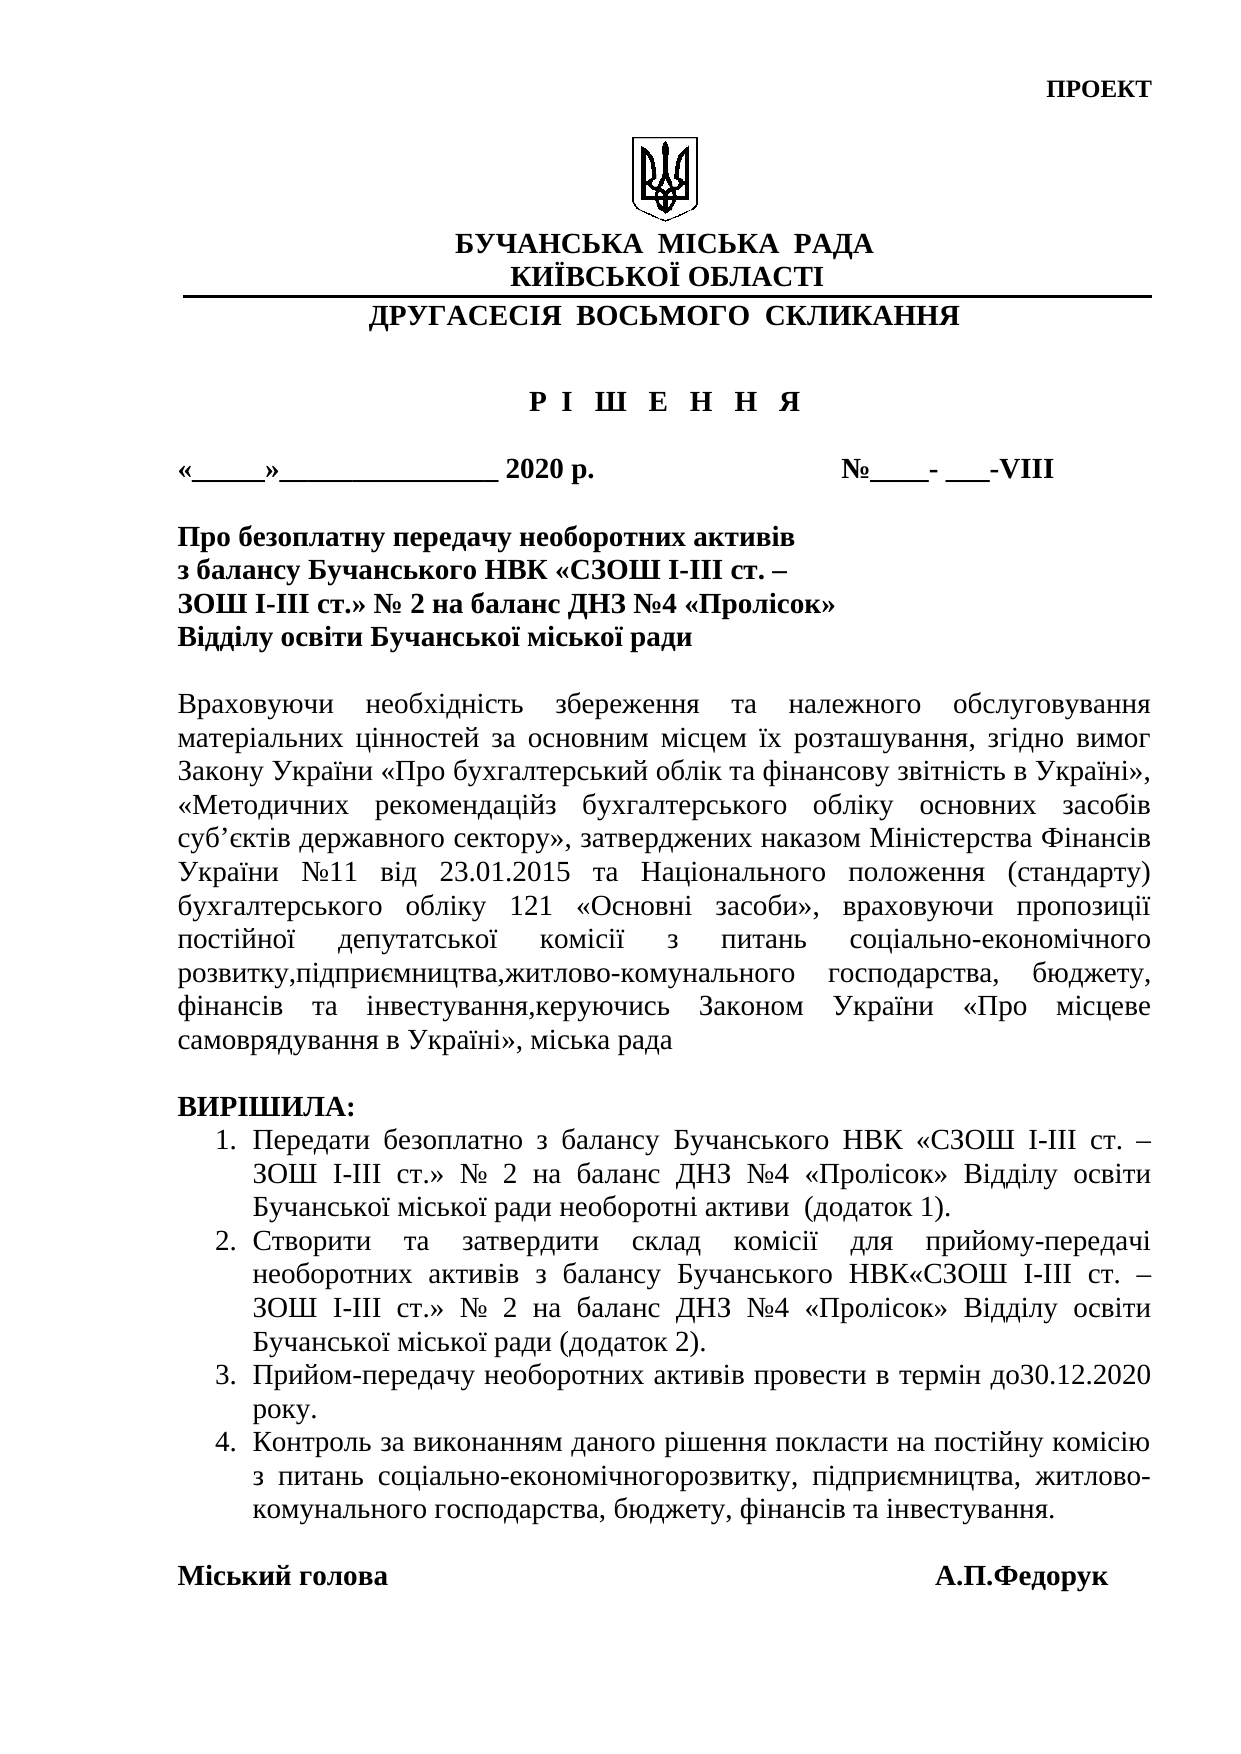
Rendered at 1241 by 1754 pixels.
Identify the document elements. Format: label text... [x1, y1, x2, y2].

text ЗОШ І-ІІІ ст.» № 2 на баланс ДНЗ №4 «Пролісок» [177, 586, 1152, 619]
subtitle «_____»_______________ 2020 р. №____- ___-VIІІ [177, 452, 1152, 485]
text Враховуючи необхідність збереження та належного обслуговування матеріальних цінностей за основним місцем їх розташування, згідно вимог Закону України «Про бухгалтерський облік та фінансову звітність в Україні», «Методичних рекомендаційз бухгалтерського обліку основних засобів суб’єктів державного сектору», затверджених наказом Міністерства Фінансів України №11 від 23.01.2015 та Національного положення (стандарту) бухгалтерського обліку 121 «Основні засоби», враховуючи пропозиції постійної депутатської комісії з питань соціально-економічного розвитку,підприємництва,житлово-комунального господарства, бюджету, фінансів та інвестування,керуючись Законом України «Про місцеве самоврядування в Україні», міська рада [177, 686, 1152, 1055]
text з балансу Бучанського НВК «СЗОШ І-ІІІ ст. – [177, 552, 1152, 586]
text Міський голова А.П.Федорук [177, 1558, 1152, 1592]
text Про безоплатну передачу необоротних активів [177, 519, 1152, 552]
text БУЧАНСЬКА МІСЬКА РАДА [177, 226, 1152, 259]
subtitle КИЇВСЬКОЇ ОБЛАСТІ [183, 259, 1152, 295]
text Відділу освіти Бучанської міської ради [177, 619, 1152, 653]
list Створити та затвердити склад комісії для прийому-передачі необоротних активів з балансу Бучанського НВК«СЗОШ І-ІІІ ст. – ЗОШ І-ІІІ ст.» № 2 на баланс ДНЗ №4 «Пролісок» Відділу освіти Бучанської міської ради (додаток 2). [215, 1223, 1152, 1357]
list Передати безоплатно з балансу Бучанського НВК «СЗОШ І-ІІІ ст. – ЗОШ І-ІІІ ст.» № 2 на баланс ДНЗ №4 «Пролісок» Відділу освіти Бучанської міської ради необоротні активи (додаток 1). [215, 1122, 1152, 1223]
subtitle Р І Ш Е Н Н Я [177, 384, 1152, 418]
text ВИРІШИЛА: [177, 1089, 1152, 1122]
list Контроль за виконанням даного рішення покласти на постійну комісію з питань соціально-економічногорозвитку, підприємництва, житлово-комунального господарства, бюджету, фінансів та інвестування. [215, 1424, 1152, 1525]
subtitle ПРОЕКТ [177, 74, 1152, 103]
list Прийом-передачу необоротних активів провести в термін до30.12.2020 року. [215, 1357, 1152, 1424]
text ДРУГАСЕСІЯ ВОСЬМОГО СКЛИКАННЯ [177, 298, 1152, 332]
